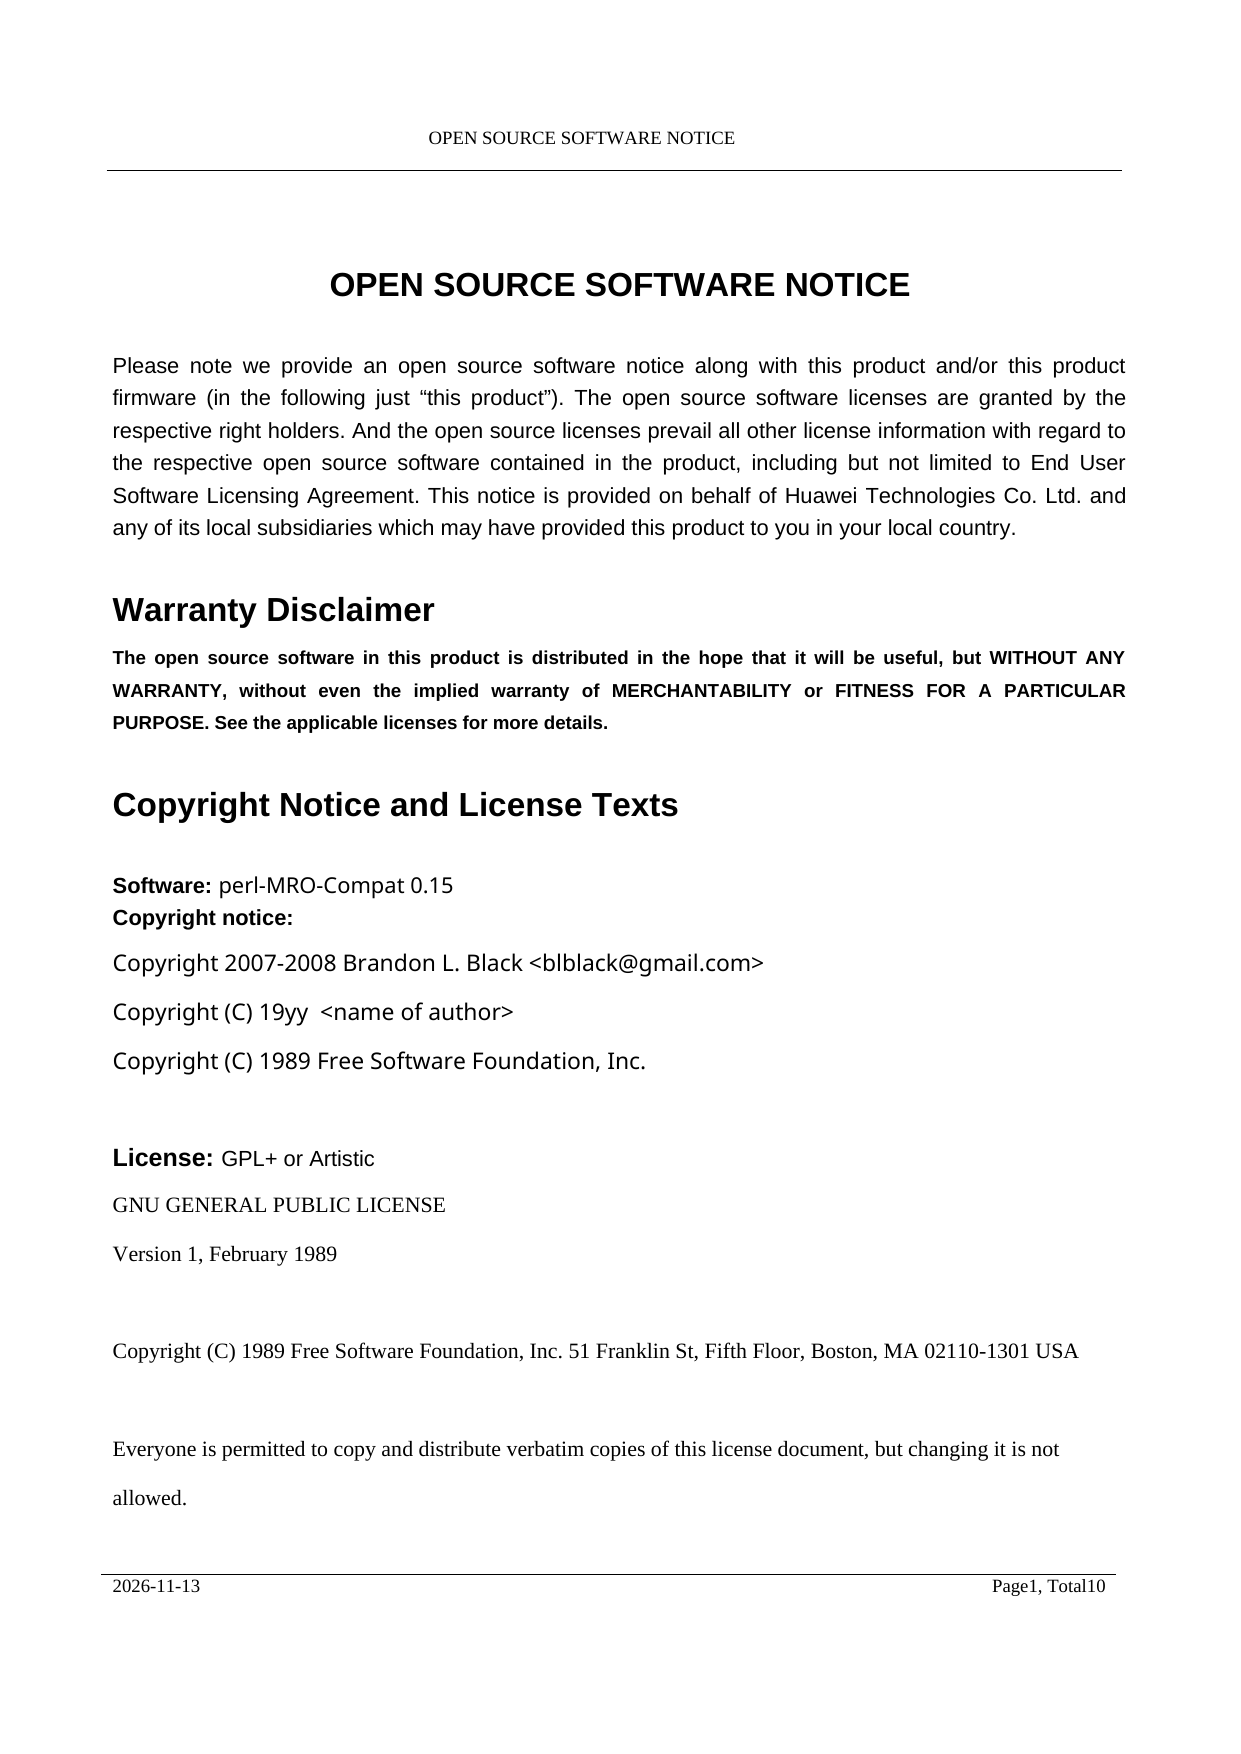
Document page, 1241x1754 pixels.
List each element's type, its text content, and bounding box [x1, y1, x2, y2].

text Software: perl-MRO-Compat 0.15 [112, 869, 1128, 901]
text Copyright notice: [112, 901, 1128, 934]
text Copyright Notice and License Texts [112, 771, 1128, 836]
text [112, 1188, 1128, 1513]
text License: GPL+ or Artistic [112, 1142, 1128, 1174]
text Please note we provide an open source software notice along with this product and/or this product firmware (in the following just “this product”). The open source software licenses are granted by the respective right holders. And the open source licenses prevail all other license information with regard to the respective open source software contained in the product, including but not limited to End User Software Licensing Agreement. This notice is provided on behalf of Huawei Technologies Co. Ltd. and any of its local subsidiaries which may have provided this product to you in your local country. [112, 349, 1128, 544]
text Warranty Disclaimer [112, 576, 1128, 641]
text Copyright 2007-2008 Brandon L. Black <blblack@gmail.com> Copyright (C) 19yy <name of author> Copyright (C) 1989 Free Software Foundation, Inc. [112, 947, 1128, 1125]
text OPEN SOURCE SOFTWARE NOTICE [112, 251, 1128, 316]
text The open source software in this product is distributed in the hope that it will be useful, but WITHOUT ANY WARRANTY, without even the implied warranty of MERCHANTABILITY or FITNESS FOR A PARTICULAR PURPOSE. See the applicable licenses for more details. [112, 641, 1128, 739]
